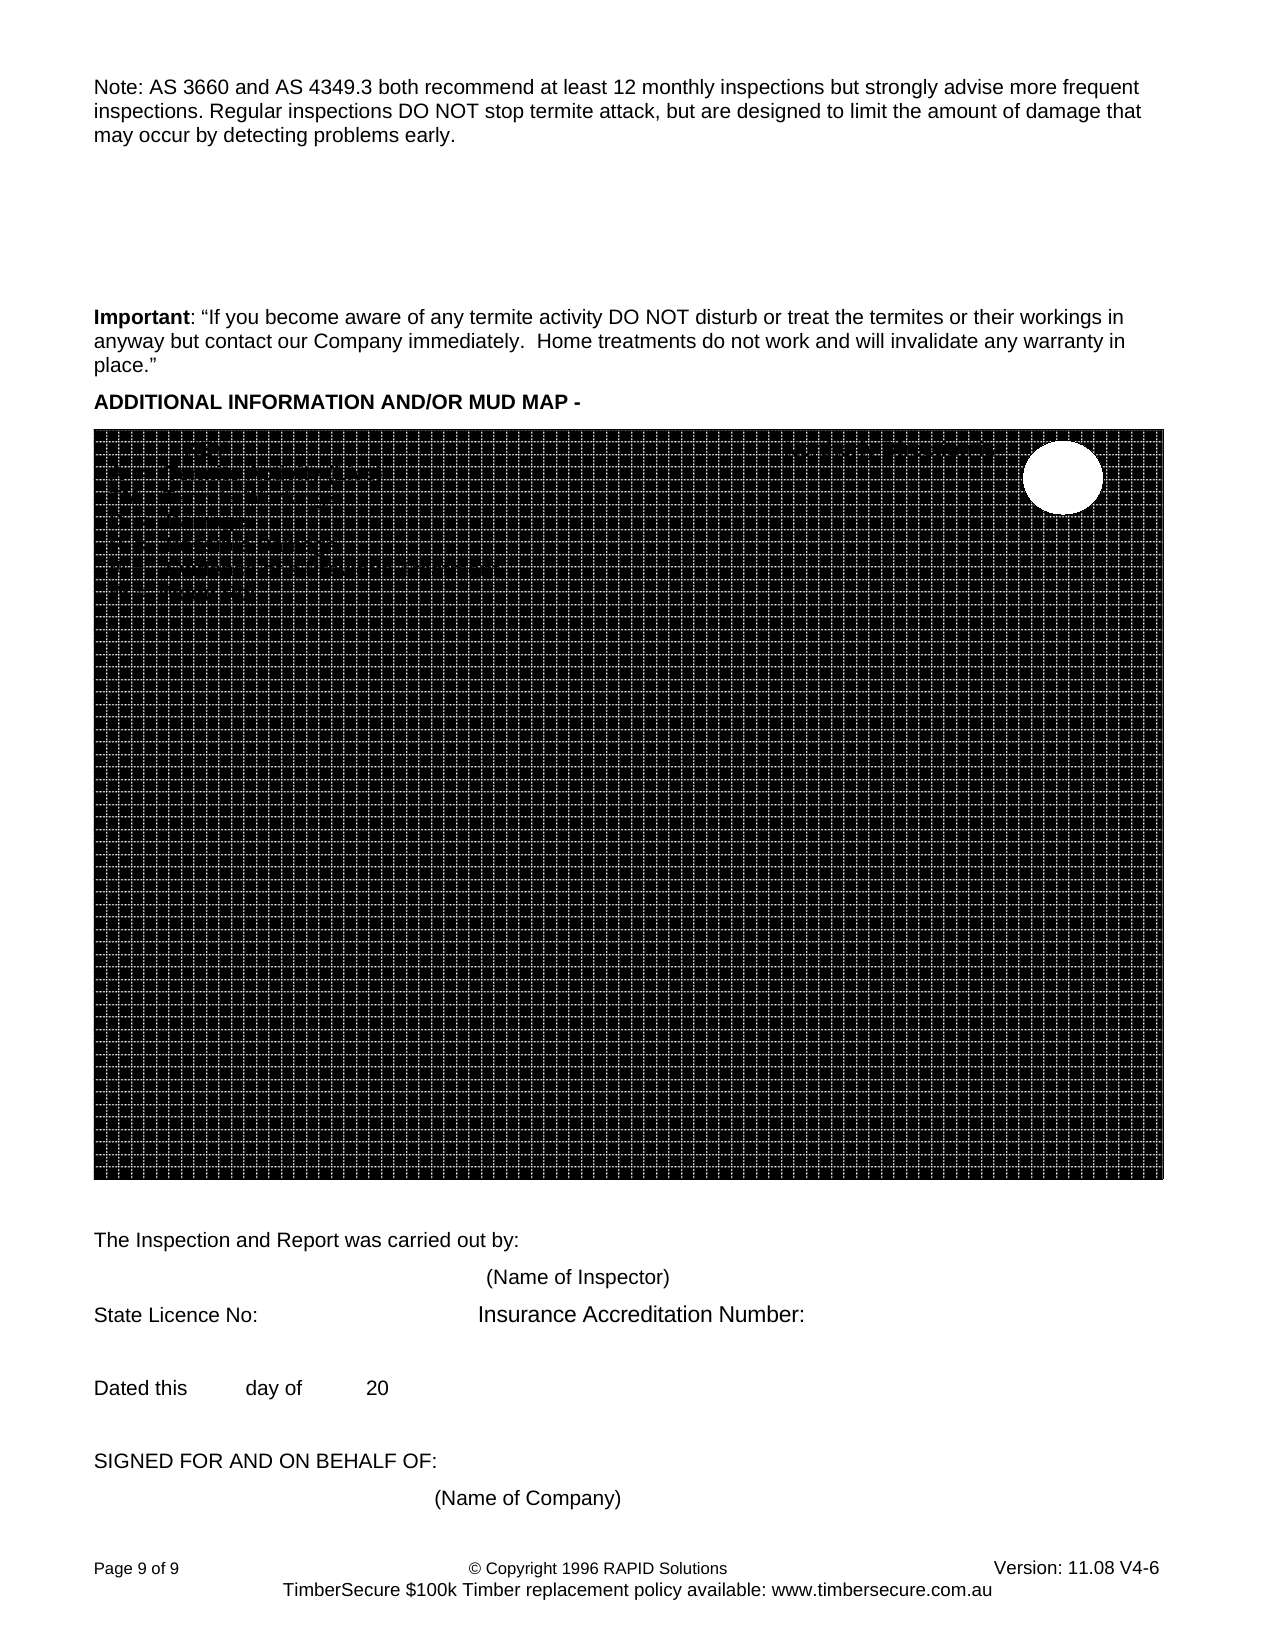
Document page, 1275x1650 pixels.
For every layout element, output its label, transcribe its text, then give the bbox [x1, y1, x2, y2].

picture [95, 430, 1163, 1179]
text Dated this day of 20 [94, 1376, 1181, 1400]
text ADDITIONAL INFORMATION AND/OR MUD MAP - [94, 389, 1181, 413]
text State Licence No: Insurance Accreditation Number: [94, 1301, 1181, 1327]
text (Name of Company) [394, 1486, 1181, 1509]
text Important: “If you become aware of any termite activity DO NOT disturb or treat the termites or their workings in anyway but contact our Company immediately. Home treatments do not work and will invalidate any warranty in place.” [94, 305, 1181, 377]
text The Inspection and Report was carried out by: [94, 1228, 1181, 1252]
text (Name of Inspector) [469, 1264, 1181, 1288]
text Note: AS 3660 and AS 4349.3 both recommend at least 12 monthly inspections but strongly advise more frequent inspections. Regular inspections DO NOT stop termite attack, but are designed to limit the amount of damage that may occur by detecting problems early. [94, 75, 1181, 147]
text SIGNED FOR AND ON BEHALF OF: [94, 1449, 1181, 1473]
